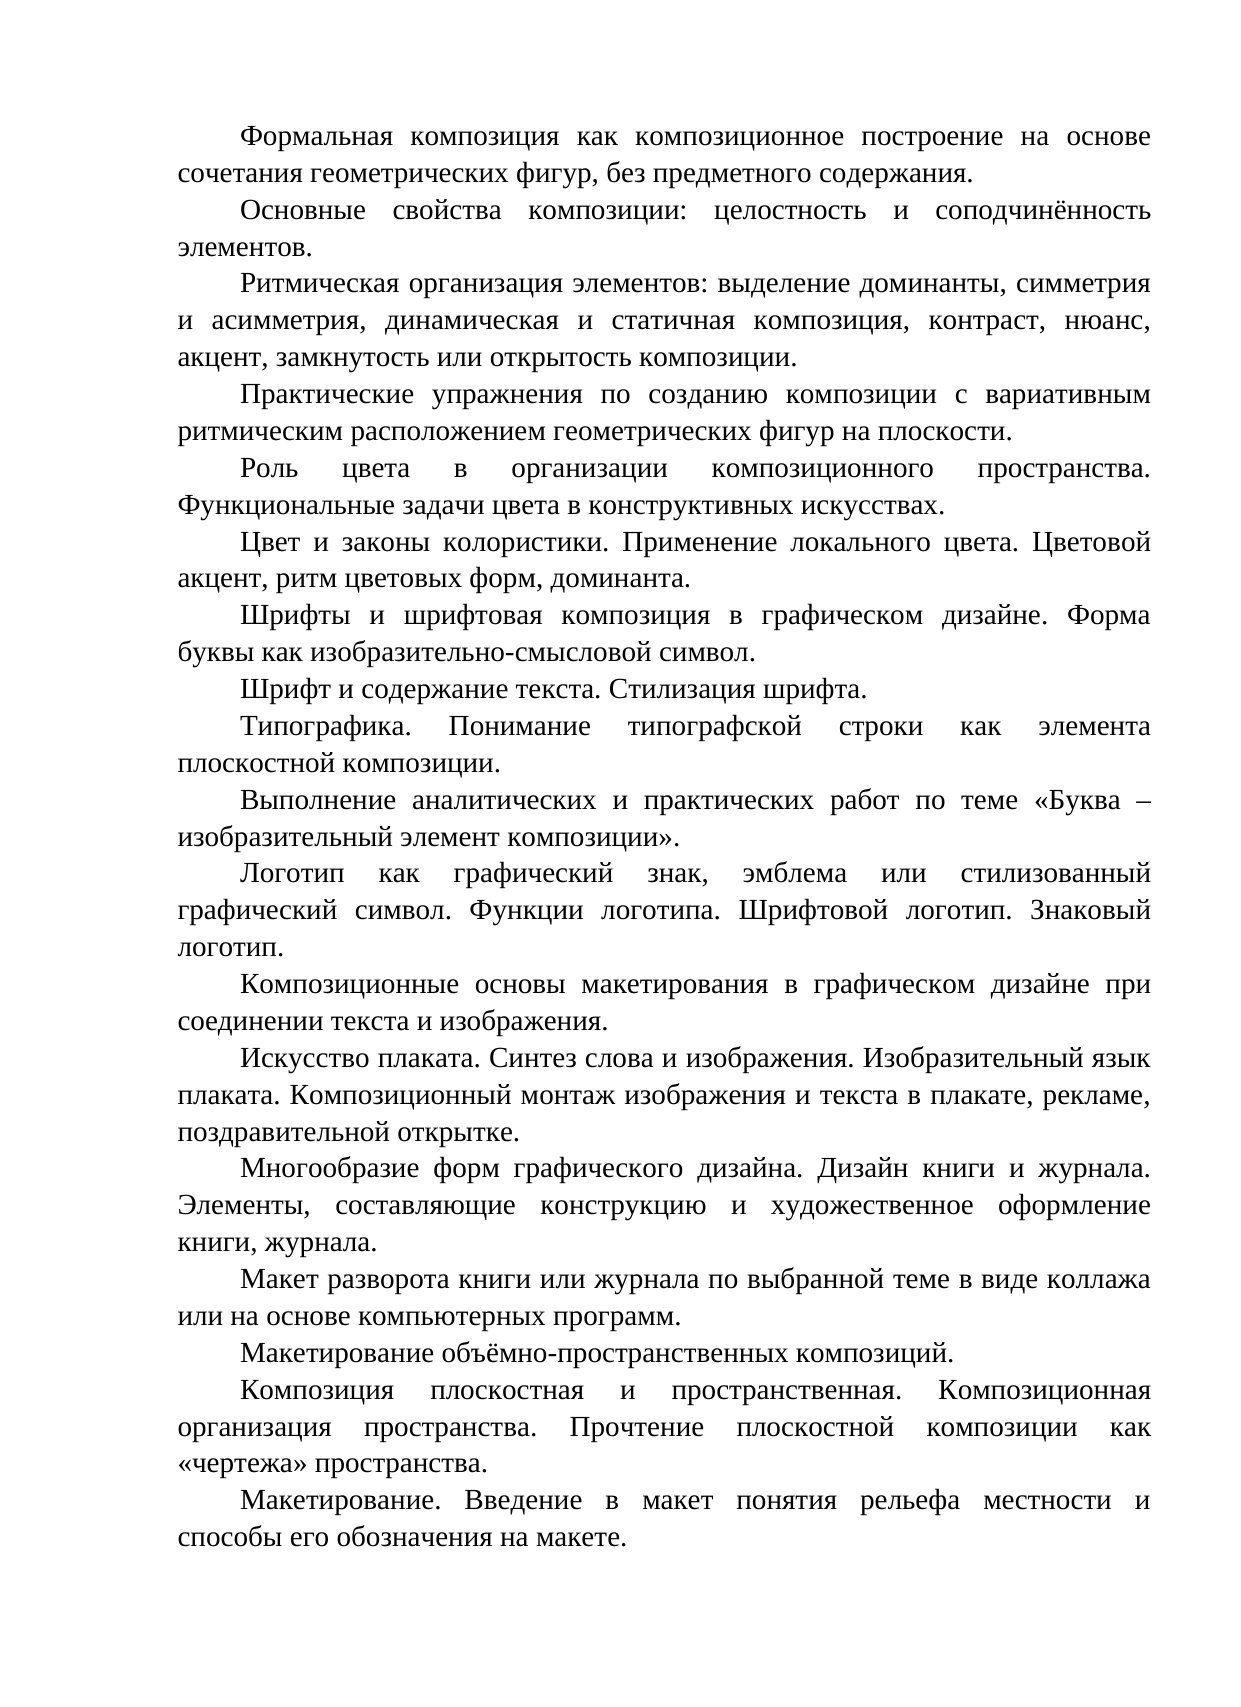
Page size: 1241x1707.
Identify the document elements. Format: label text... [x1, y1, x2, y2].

text Макетирование объёмно-пространственных композиций. [177, 1335, 1152, 1368]
text Основные свойства композиции: целостность и соподчинённость элементов. [177, 192, 1152, 262]
text Макет разворота книги или журнала по выбранной теме в виде коллажа или на основе компьютерных программ. [177, 1261, 1152, 1332]
text Цвет и законы колористики. Применение локального цвета. Цветовой акцент, ритм цветовых форм, доминанта. [177, 524, 1152, 594]
text Типографика. Понимание типографской строки как элемента плоскостной композиции. [177, 708, 1152, 778]
text Роль цвета в организации композиционного пространства. Функциональные задачи цвета в конструктивных искусствах. [177, 450, 1152, 520]
text Многообразие форм графического дизайна. Дизайн книги и журнала. Элементы, составляющие конструкцию и художественное оформление книги, журнала. [177, 1151, 1152, 1258]
text Практические упражнения по созданию композиции с вариативным ритмическим расположением геометрических фигур на плоскости. [177, 376, 1152, 447]
text Формальная композиция как композиционное построение на основе сочетания геометрических фигур, без предметного содержания. [177, 118, 1152, 188]
text Искусство плаката. Синтез слова и изображения. Изобразительный язык плаката. Композиционный монтаж изображения и текста в плакате, рекламе, поздравительной открытке. [177, 1040, 1152, 1147]
text Логотип как графический знак, эмблема или стилизованный графический символ. Функции логотипа. Шрифтовой логотип. Знаковый логотип. [177, 856, 1152, 963]
text Композиционные основы макетирования в графическом дизайне при соединении текста и изображения. [177, 966, 1152, 1037]
text Ритмическая организация элементов: выделение доминанты, симметрия и асимметрия, динамическая и статичная композиция, контраст, нюанс, акцент, замкнутость или открытость композиции. [177, 266, 1152, 373]
text Шрифт и содержание текста. Стилизация шрифта. [177, 671, 1152, 705]
text Выполнение аналитических и практических работ по теме «Буква – изобразительный элемент композиции». [177, 782, 1152, 852]
text Композиция плоскостная и пространственная. Композиционная организация пространства. Прочтение плоскостной композиции как «чертежа» пространства. [177, 1372, 1152, 1479]
text Шрифты и шрифтовая композиция в графическом дизайне. Форма буквы как изобразительно-смысловой символ. [177, 597, 1152, 668]
text Макетирование. Введение в макет понятия рельефа местности и способы его обозначения на макете. [177, 1482, 1152, 1553]
